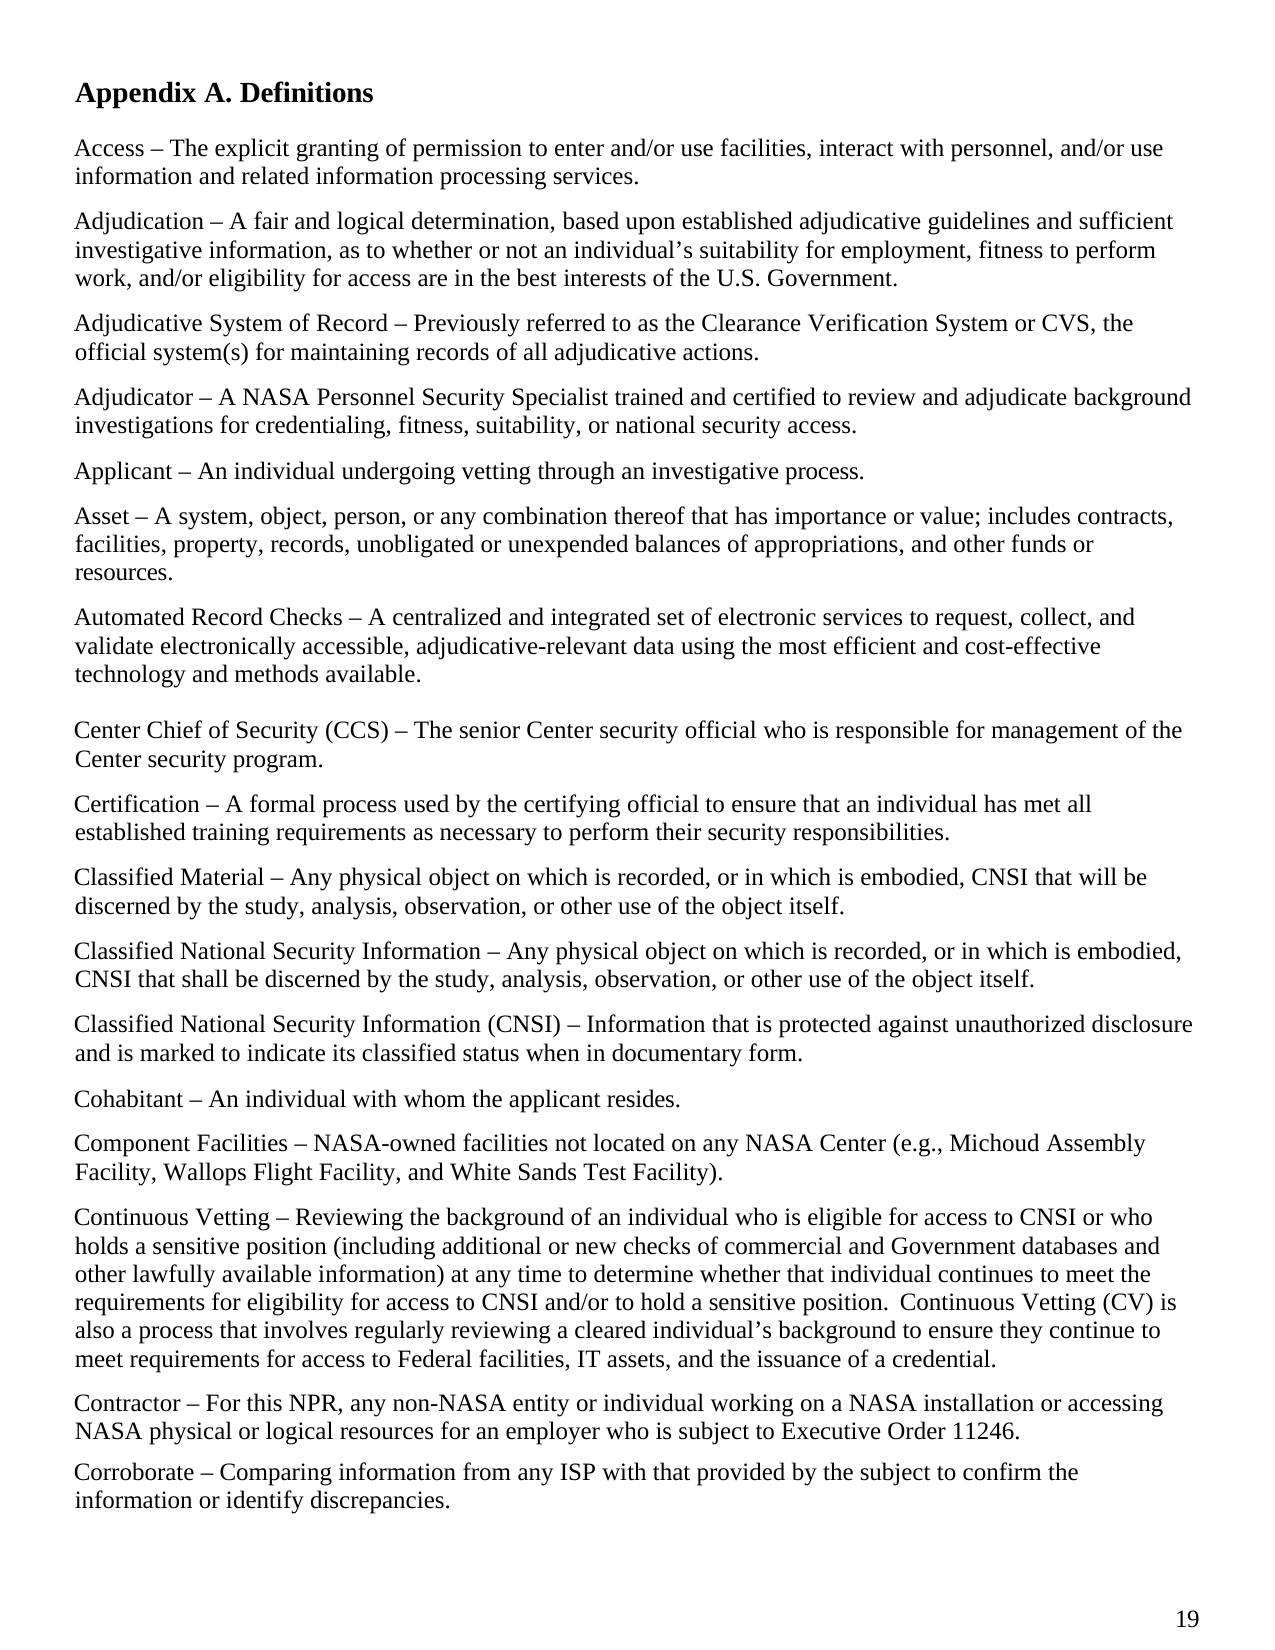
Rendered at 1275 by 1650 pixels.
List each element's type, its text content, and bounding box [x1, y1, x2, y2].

text Classified National Security Information (CNSI) – Information that is protected against unauthorized disclosure and is marked to indicate its classified status when in documentary form. [73, 1010, 1209, 1067]
text Corroborate – Comparing information from any ISP with that provided by the subject to confirm the information or identify discrepancies. [73, 1458, 1188, 1514]
subtitle Appendix A. Definitions [75, 75, 1237, 108]
text Classified National Security Information – Any physical object on which is recorded, or in which is embodied, CNSI that shall be discerned by the study, analysis, observation, or other use of the object itself. [73, 937, 1188, 993]
text Adjudicative System of Record – Previously referred to as the Clearance Verification System or CVS, the official system(s) for maintaining records of all adjudicative actions. [73, 309, 1188, 365]
text Adjudication – A fair and logical determination, based upon established adjudicative guidelines and sufficient investigative information, as to whether or not an individual’s suitability for employment, fitness to perform work, and/or eligibility for access are in the best interests of the U.S. Government. [73, 207, 1188, 292]
text Adjudicator – A NASA Personnel Security Specialist trained and certified to review and adjudicate background investigations for credentialing, fitness, suitability, or national security access. [73, 382, 1237, 439]
text Applicant – An individual undergoing vetting through an investigative process. [73, 456, 1237, 484]
text Asset – A system, object, person, or any combination thereof that has importance or value; includes contracts, facilities, property, records, unobligated or unexpended balances of appropriations, and other funds or resources. [73, 502, 1188, 586]
text Continuous Vetting – Reviewing the background of an individual who is eligible for access to CNSI or who holds a sensitive position (including additional or new checks of commercial and Government databases and other lawfully available information) at any time to determine whether that individual continues to meet the requirements for eligibility for access to CNSI and/or to hold a sensitive position. Continuous Vetting (CV) is also a process that involves regularly reviewing a cleared individual’s background to ensure they continue to meet requirements for access to Federal facilities, IT assets, and the issuance of a credential. [73, 1203, 1188, 1372]
text Classified Material – Any physical object on which is recorded, or in which is embodied, CNSI that will be discerned by the study, analysis, observation, or other use of the object itself. [73, 863, 1188, 920]
text Contractor – For this NPR, any non-NASA entity or individual working on a NASA installation or accessing NASA physical or logical resources for an employer who is subject to Executive Order 11246. [73, 1390, 1188, 1445]
text Access – The explicit granting of permission to enter and/or use facilities, interact with personnel, and/or use information and related information processing services. [73, 134, 1237, 190]
text Center Chief of Security (CCS) – The senior Center security official who is responsible for management of the Center security program. [73, 716, 1237, 772]
text Component Facilities – NASA-owned facilities not located on any NASA Center (e.g., Michoud Assembly Facility, Wallops Flight Facility, and White Sands Test Facility). [73, 1129, 1188, 1186]
text Automated Record Checks – A centralized and integrated set of electronic services to request, collect, and validate electronically accessible, adjudicative-relevant data using the most efficient and cost-effective technology and methods available. [73, 603, 1188, 688]
text Certification – A formal process used by the certifying official to ensure that an individual has met all established training requirements as necessary to perform their security responsibilities. [73, 789, 1188, 846]
text Cohabitant – An individual with whom the applicant resides. [73, 1084, 1237, 1112]
